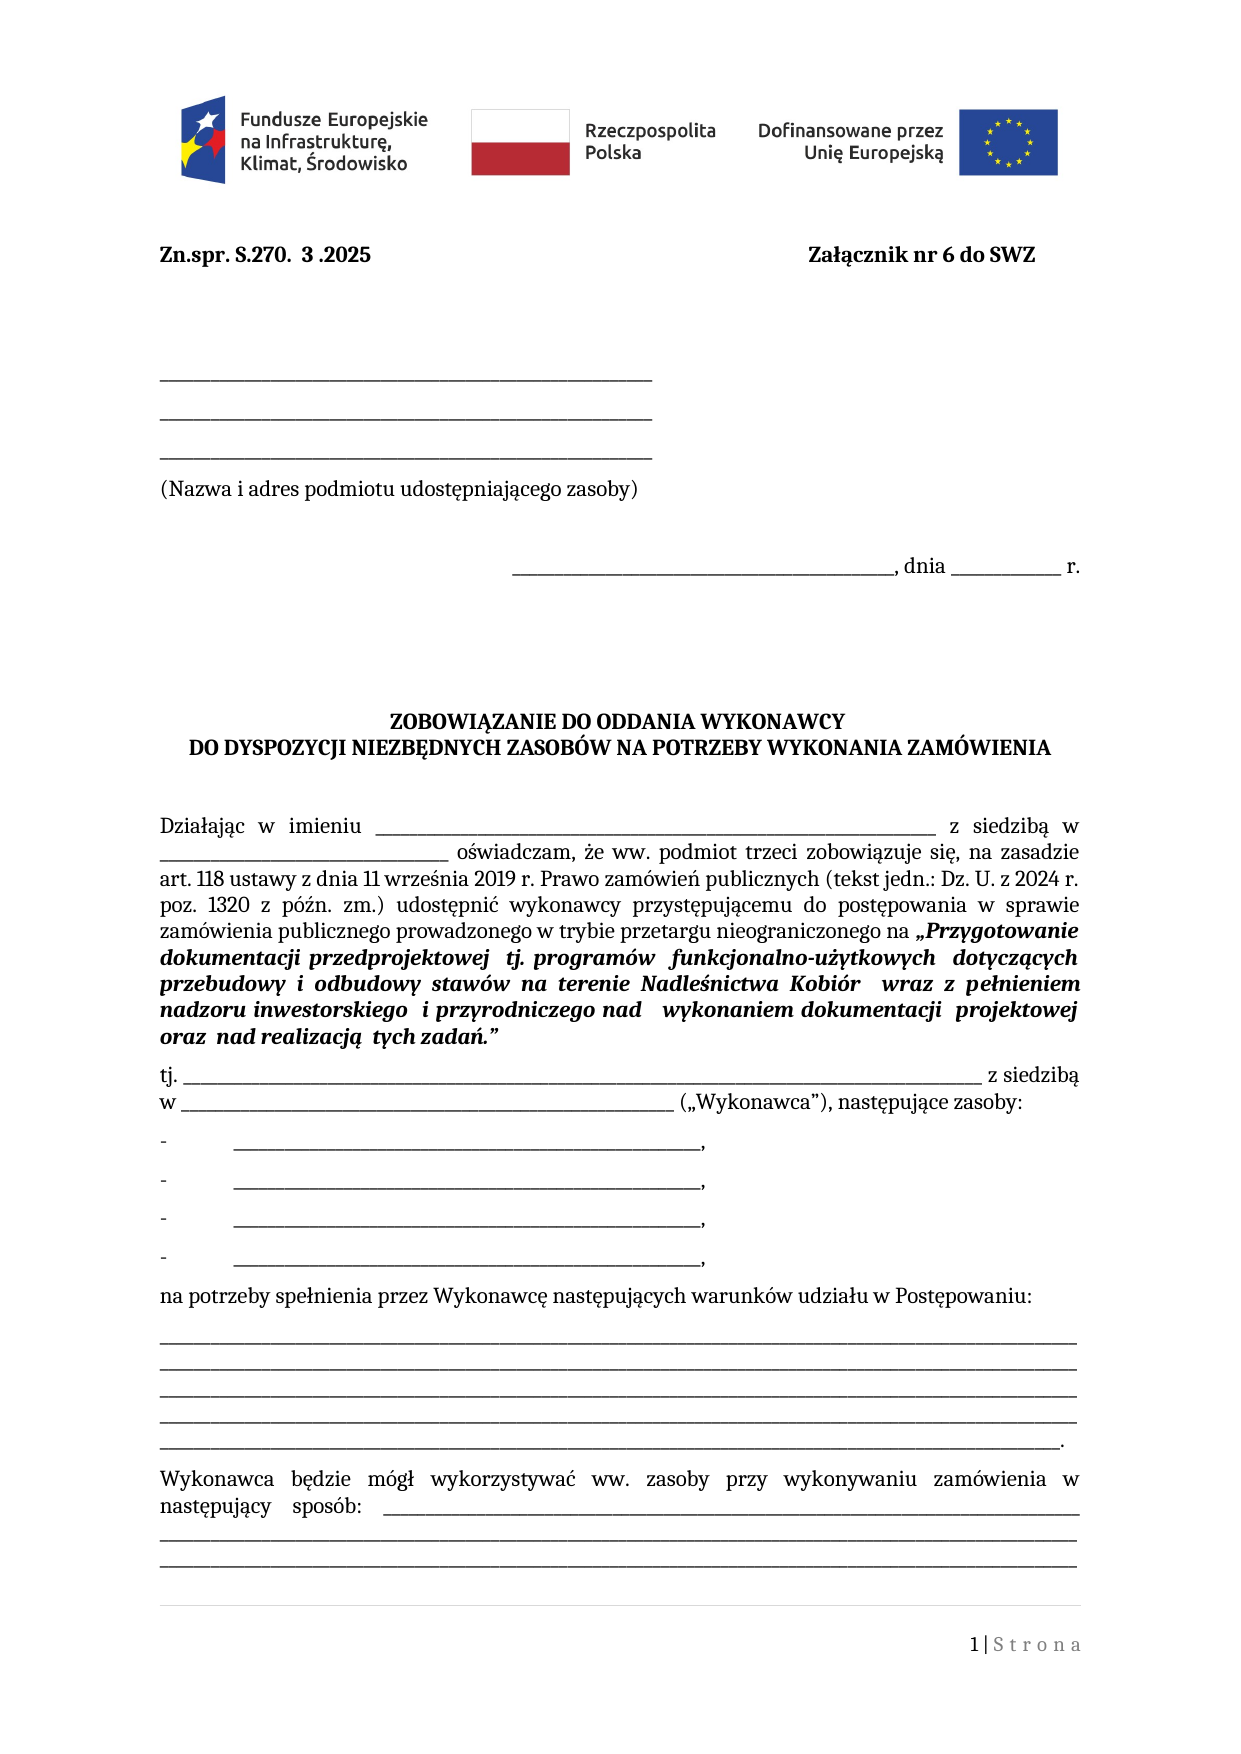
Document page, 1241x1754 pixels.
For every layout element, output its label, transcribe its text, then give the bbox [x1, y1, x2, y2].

text __________________________________________________________________________________________________________________________________________________________________________________________________________________________________________________________________________________________________________________________________________________________________________________________________________________________________________________________________________________________________________________________________________________________. [159, 1322, 1081, 1453]
text tj. ______________________________________________________________________________________________ z siedzibą w __________________________________________________________ („Wykonawca”), następujące zasoby: [159, 1062, 1081, 1115]
text _____________________________________________, dnia _____________ r. [159, 553, 1081, 579]
text na potrzeby spełnienia przez Wykonawcę następujących warunków udziału w Postępowaniu: [159, 1283, 1081, 1309]
text - _______________________________________________________, [159, 1166, 1081, 1193]
text ZOBOWIĄZANIE DO ODDANIA WYKONAWCY DO DYSPOZYCJI NIEZBĘDNYCH ZASOBÓW NA POTRZEBY WYKONANIA ZAMÓWIENIA [159, 708, 1081, 761]
text __________________________________________________________ [159, 359, 1081, 385]
text __________________________________________________________ [159, 437, 1081, 463]
text - _______________________________________________________, [159, 1244, 1081, 1270]
text Zn.spr. S.270. 3 .2025 Załącznik nr 6 do SWZ [159, 242, 1081, 269]
text (Nazwa i adres podmiotu udostępniającego zasoby) [159, 475, 1081, 502]
text __________________________________________________________ [159, 398, 1081, 424]
text Działając w imieniu __________________________________________________________________ z siedzibą w __________________________________ oświadczam, że ww. podmiot trzeci zobowiązuje się, na zasadzie art. 118 ustawy z dnia 11 września 2019 r. Prawo zamówień publicznych (tekst jedn.: Dz. U. z 2024 r. poz. 1320 z późn. zm.) udostępnić wykonawcy przystępującemu do postępowania w sprawie zamówienia publicznego prowadzonego w trybie przetargu nieograniczonego na „Przygotowanie dokumentacji przedprojektowej tj. programów funkcjonalno-użytkowych dotyczących przebudowy i odbudowy stawów na terenie Nadleśnictwa Kobiór wraz z pełnieniem nadzoru inwestorskiego i przyrodniczego nad wykonaniem dokumentacji projektowej oraz nad realizacją tych zadań.” [159, 813, 1081, 1050]
text - _______________________________________________________, [159, 1127, 1081, 1154]
picture [159, 73, 1081, 206]
text - _______________________________________________________, [159, 1205, 1081, 1232]
